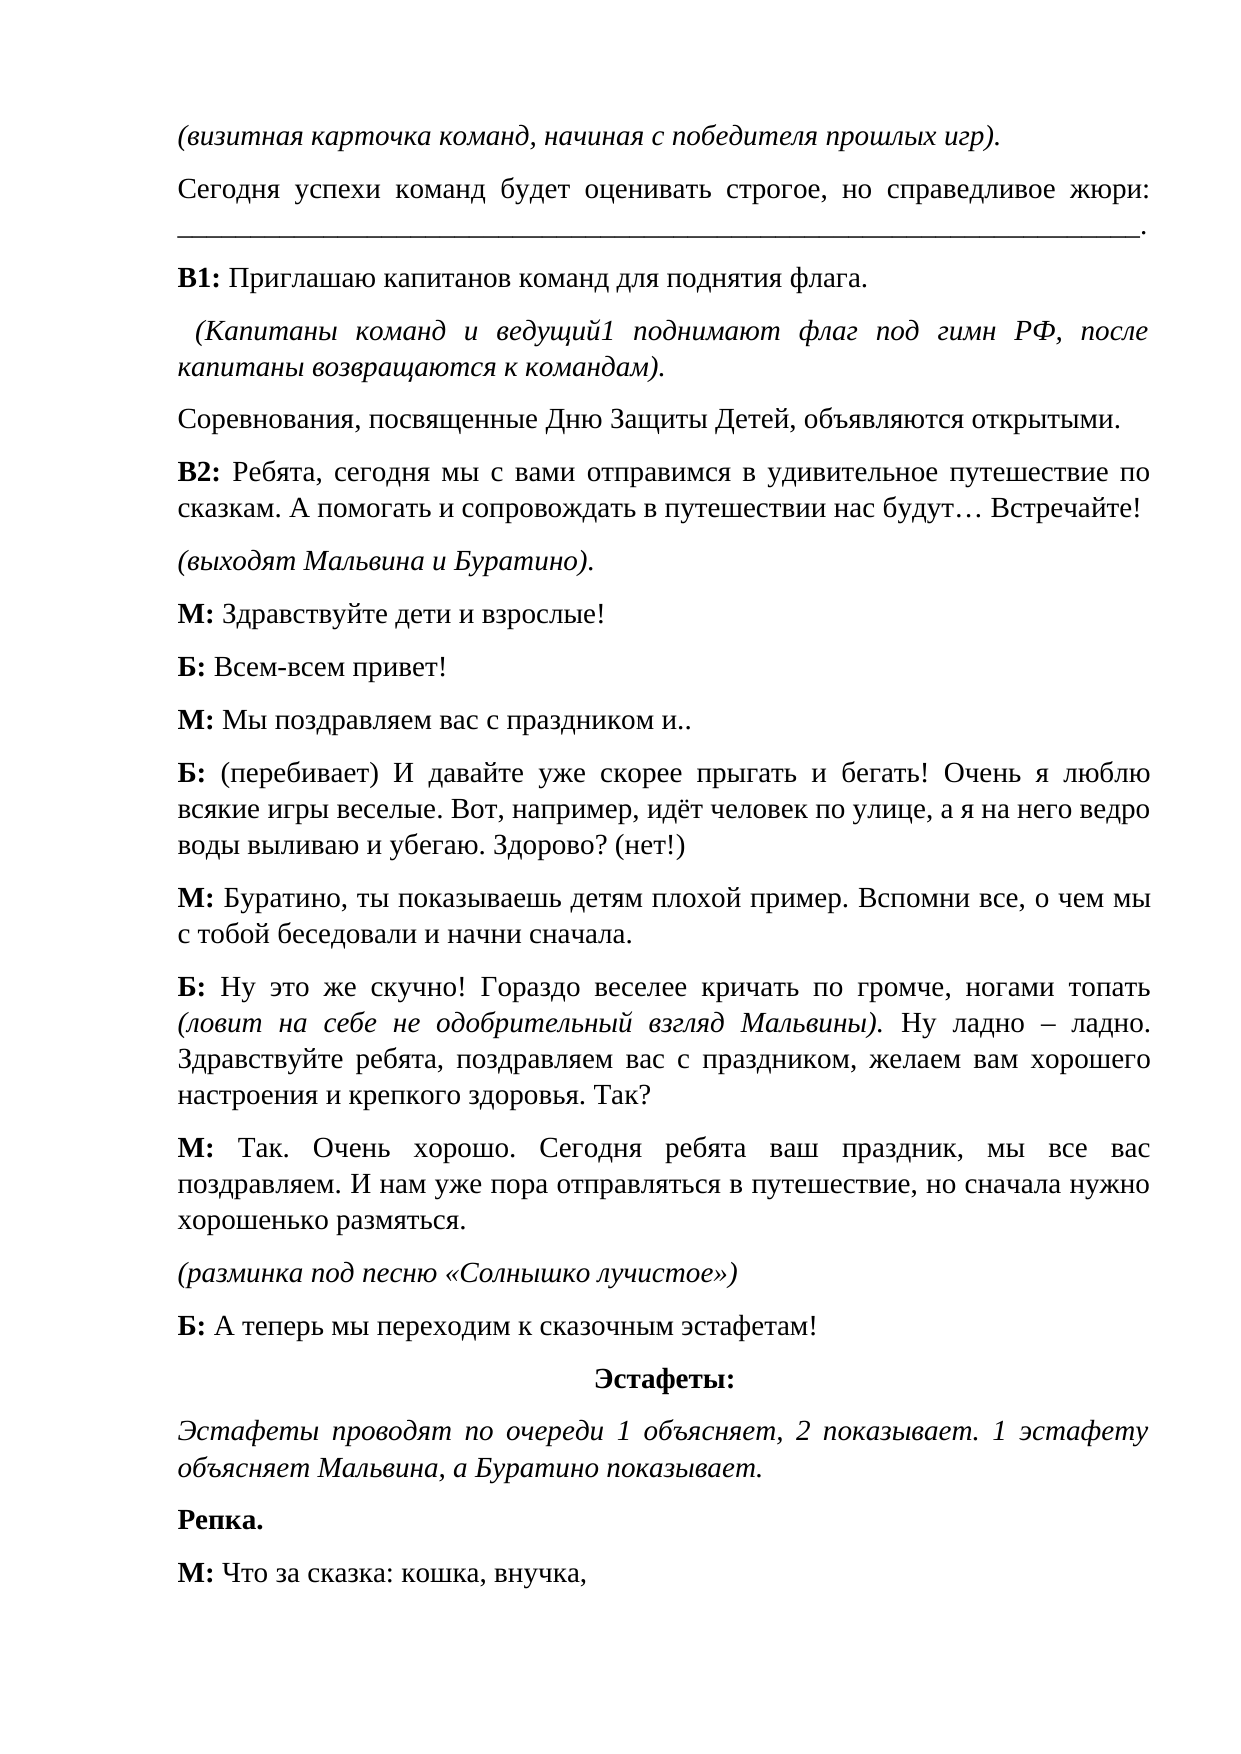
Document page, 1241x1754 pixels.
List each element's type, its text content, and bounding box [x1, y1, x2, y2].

text (разминка под песню «Солнышко лучистое») [177, 1255, 1152, 1289]
text М: Мы поздравляем вас с праздником и.. [177, 702, 1152, 735]
text М: Буратино, ты показываешь детям плохой пример. Вспомни все, о чем мы с тобой беседовали и начни сначала. [177, 880, 1152, 949]
text М: Здравствуйте дети и взрослые! [177, 596, 1152, 630]
text В1: Приглашаю капитанов команд для поднятия флага. [177, 260, 1152, 293]
text М: Так. Очень хорошо. Сегодня ребята ваш праздник, мы все вас поздравляем. И нам уже пора отправляться в путешествие, но сначала нужно хорошенько размяться. [177, 1130, 1152, 1236]
text Эстафеты проводят по очереди 1 объясняет, 2 показывает. 1 эстафету объясняет Мальвина, а Буратино показывает. [177, 1413, 1152, 1483]
text Б: А теперь мы переходим к сказочным эстафетам! [177, 1308, 1152, 1341]
text (выходят Мальвина и Буратино). [177, 543, 1152, 577]
text Б: Ну это же скучно! Гораздо веселее кричать по громче, ногами топать (ловит на себе не одобрительный взгляд Мальвины). Ну ладно – ладно. Здравствуйте ребята, поздравляем вас с праздником, желаем вам хорошего настроения и крепкого здоровья. Так? [177, 969, 1152, 1111]
text М: Что за сказка: кошка, внучка, [177, 1555, 1152, 1589]
text (визитная карточка команд, начиная с победителя прошлых игр). [177, 118, 1152, 152]
text Сегодня успехи команд будет оценивать строгое, но справедливое жюри: __________________________________________________________________. [177, 171, 1152, 241]
text Б: Всем-всем привет! [177, 649, 1152, 683]
text (Капитаны команд и ведущий1 поднимают флаг под гимн РФ, после капитаны возвращаются к командам). [177, 313, 1152, 382]
text В2: Ребята, сегодня мы с вами отправимся в удивительное путешествие по сказкам. А помогать и сопровождать в путешествии нас будут… Встречайте! [177, 454, 1152, 524]
text Репка. [177, 1502, 1152, 1536]
text Эстафеты: [177, 1361, 1152, 1394]
text Б: (перебивает) И давайте уже скорее прыгать и бегать! Очень я люблю всякие игры веселые. Вот, например, идёт человек по улице, а я на него ведро воды выливаю и убегаю. Здорово? (нет!) [177, 755, 1152, 861]
text Соревнования, посвященные Дню Защиты Детей, объявляются открытыми. [177, 402, 1152, 435]
